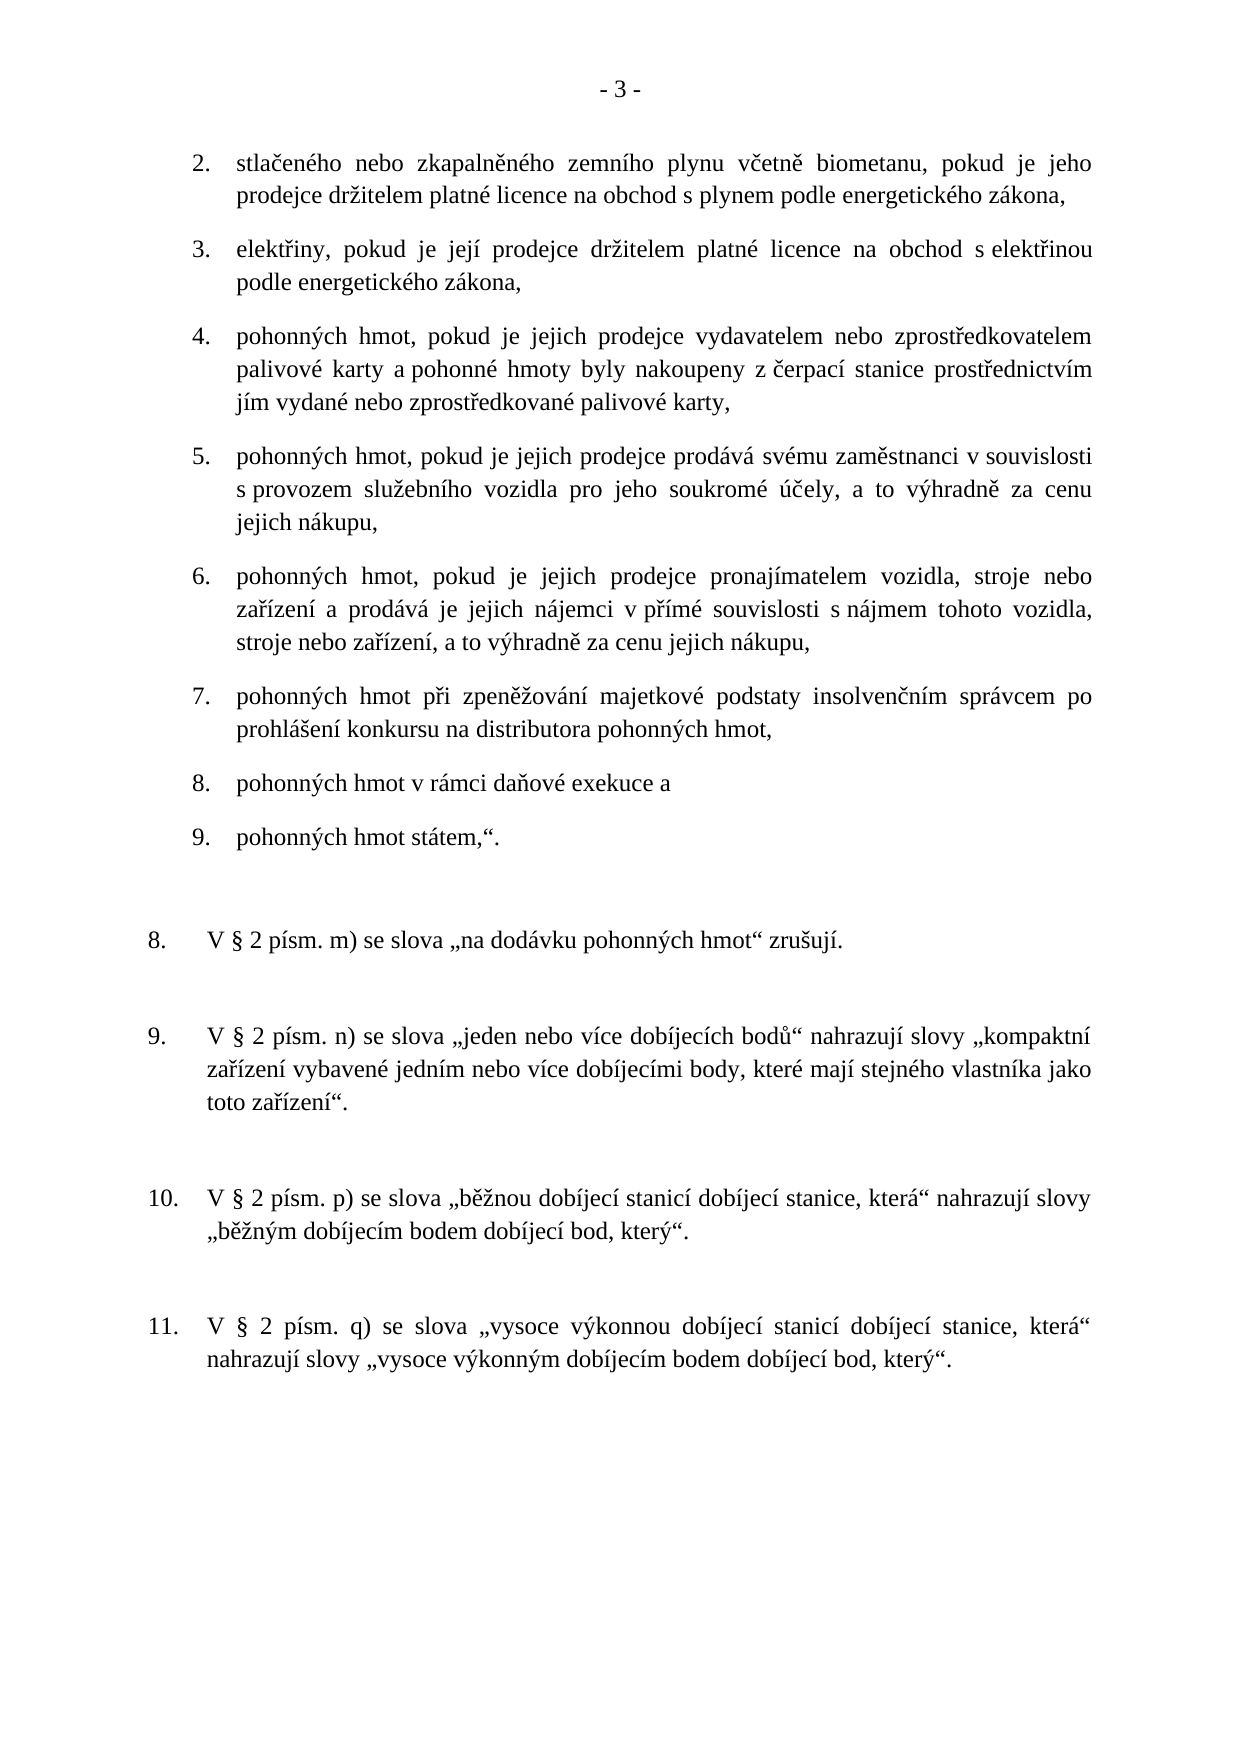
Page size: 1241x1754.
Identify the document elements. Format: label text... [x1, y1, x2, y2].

list pohonných hmot při zpeněžování majetkové podstaty insolvenčním správcem po prohlášení konkursu na distributora pohonných hmot, [192, 681, 1093, 743]
list pohonných hmot, pokud je jejich prodejce pronajímatelem vozidla, stroje nebo zařízení a prodává je jejich nájemci v přímé souvislosti s nájmem tohoto vozidla, stroje nebo zařízení, a to výhradně za cenu jejich nákupu, [192, 561, 1093, 656]
list stlačeného nebo zkapalněného zemního plynu včetně biometanu, pokud je jeho prodejce držitelem platné licence na obchod s plynem podle energetického zákona, [192, 148, 1093, 209]
list elektřiny, pokud je její prodejce držitelem platné licence na obchod s elektřinou podle energetického zákona, [192, 234, 1093, 296]
list pohonných hmot státem,“. [192, 822, 1093, 851]
list pohonných hmot, pokud je jejich prodejce vydavatelem nebo zprostředkovatelem palivové karty a pohonné hmoty byly nakoupeny z čerpací stanice prostřednictvím jím vydané nebo zprostředkované palivové karty, [192, 321, 1093, 416]
list pohonných hmot, pokud je jejich prodejce prodává svému zaměstnanci v souvislosti s provozem služebního vozidla pro jeho soukromé účely, a to výhradně za cenu jejich nákupu, [192, 441, 1093, 536]
list pohonných hmot v rámci daňové exekuce a [192, 768, 1093, 797]
text V § 2 písm. n) se slova „jeden nebo více dobíjecích bodů“ nahrazují slovy „kompaktní zařízení vybavené jedním nebo více dobíjecími body, které mají stejného vlastníka jako toto zařízení“. [148, 1021, 1093, 1116]
text V § 2 písm. m) se slova „na dodávku pohonných hmot“ zrušují. [148, 926, 1093, 954]
text V § 2 písm. q) se slova „vysoce výkonnou dobíjecí stanicí dobíjecí stanice, která“ nahrazují slovy „vysoce výkonným dobíjecím bodem dobíjecí bod, který“. [148, 1311, 1093, 1373]
text V § 2 písm. p) se slova „běžnou dobíjecí stanicí dobíjecí stanice, která“ nahrazují slovy „běžným dobíjecím bodem dobíjecí bod, který“. [148, 1183, 1093, 1244]
